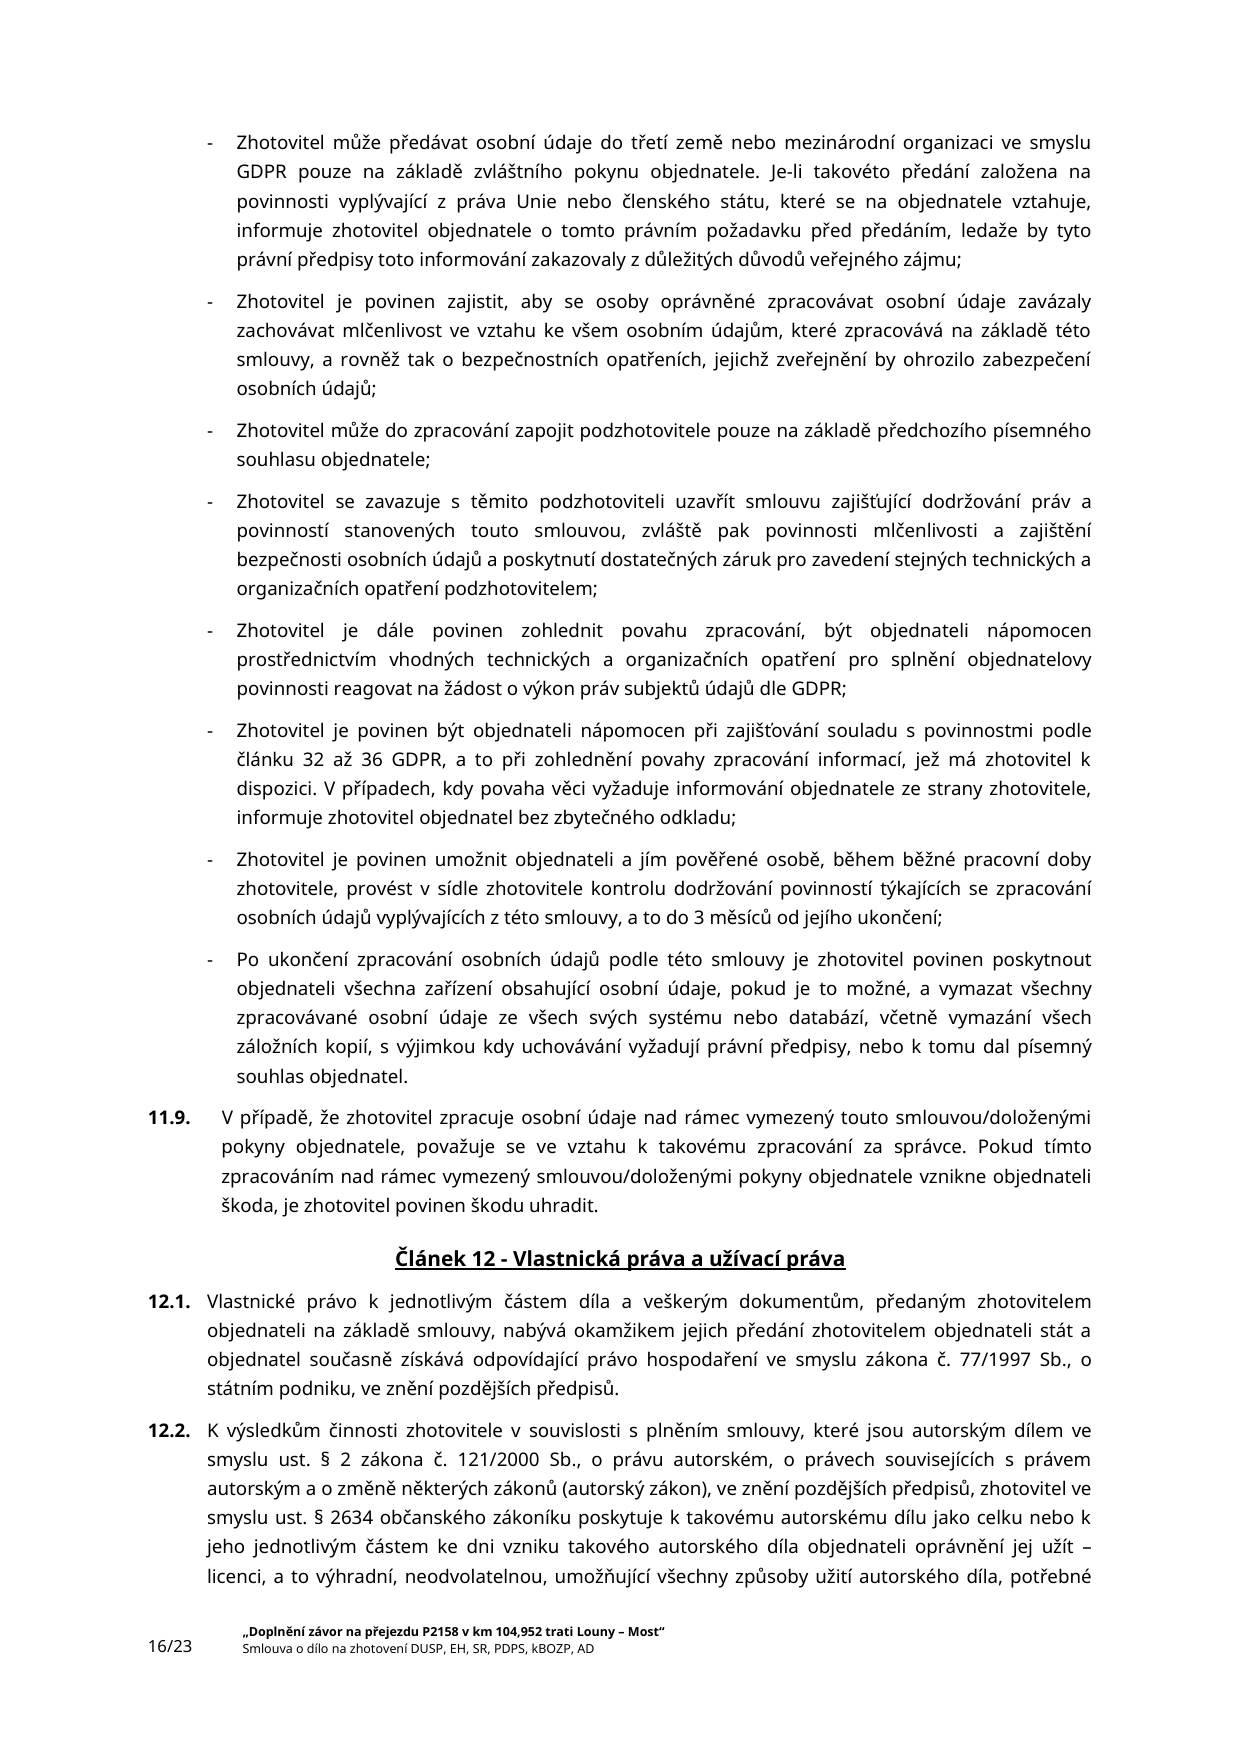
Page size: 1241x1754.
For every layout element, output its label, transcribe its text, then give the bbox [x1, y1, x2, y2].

subtitle Článek 12 - Vlastnická práva a užívací práva [148, 1243, 1092, 1272]
text 11.9. V případě, že zhotovitel zpracuje osobní údaje nad rámec vymezený touto smlouvou/doloženými pokyny objednatele, považuje se ve vztahu k takovému zpracování za správce. Pokud tímto zpracováním nad rámec vymezený smlouvou/doloženými pokyny objednatele vznikne objednateli škoda, je zhotovitel povinen škodu uhradit. [148, 1101, 1092, 1218]
text - Zhotovitel se zavazuje s těmito podzhotoviteli uzavřít smlouvu zajišťující dodržování práv a povinností stanovených touto smlouvou, zvláště pak povinnosti mlčenlivosti a zajištění bezpečnosti osobních údajů a poskytnutí dostatečných záruk pro zavedení stejných technických a organizačních opatření podzhotovitelem; [207, 485, 1092, 601]
text - Zhotovitel je povinen zajistit, aby se osoby oprávněné zpracovávat osobní údaje zavázaly zachovávat mlčenlivost ve vztahu ke všem osobním údajům, které zpracovává na základě této smlouvy, a rovněž tak o bezpečnostních opatřeních, jejichž zveřejnění by ohrozilo zabezpečení osobních údajů; [207, 285, 1092, 401]
text - Zhotovitel je povinen umožnit objednateli a jím pověřené osobě, během běžné pracovní doby zhotovitele, provést v sídle zhotovitele kontrolu dodržování povinností týkajících se zpracování osobních údajů vyplývajících z této smlouvy, a to do 3 měsíců od jejího ukončení; [207, 843, 1092, 931]
text - Zhotovitel je dále povinen zohlednit povahu zpracování, být objednateli nápomocen prostřednictvím vhodných technických a organizačních opatření pro splnění objednatelovy povinnosti reagovat na žádost o výkon práv subjektů údajů dle GDPR; [207, 614, 1092, 701]
text - Zhotovitel může do zpracování zapojit podzhotovitele pouze na základě předchozího písemného souhlasu objednatele; [207, 414, 1092, 472]
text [148, 1414, 1092, 1589]
text - Po ukončení zpracování osobních údajů podle této smlouvy je zhotovitel povinen poskytnout objednateli všechna zařízení obsahující osobní údaje, pokud je to možné, a vymazat všechny zpracovávané osobní údaje ze všech svých systému nebo databází, včetně vymazání všech záložních kopií, s výjimkou kdy uchovávání vyžadují právní předpisy, nebo k tomu dal písemný souhlas objednatel. [207, 943, 1092, 1089]
text - Zhotovitel je povinen být objednateli nápomocen při zajišťování souladu s povinnostmi podle článku 32 až 36 GDPR, a to při zohlednění povahy zpracování informací, jež má zhotovitel k dispozici. V případech, kdy povaha věci vyžaduje informování objednatele ze strany zhotovitele, informuje zhotovitel objednatel bez zbytečného odkladu; [207, 714, 1092, 831]
text - Zhotovitel může předávat osobní údaje do třetí země nebo mezinárodní organizaci ve smyslu GDPR pouze na základě zvláštního pokynu objednatele. Je-li takovéto předání založena na povinnosti vyplývající z práva Unie nebo členského státu, které se na objednatele vztahuje, informuje zhotovitel objednatele o tomto právním požadavku před předáním, ledaže by tyto právní předpisy toto informování zakazovaly z důležitých důvodů veřejného zájmu; [207, 126, 1092, 272]
text 12.1. Vlastnické právo k jednotlivým částem díla a veškerým dokumentům, předaným zhotovitelem objednateli na základě smlouvy, nabývá okamžikem jejich předání zhotovitelem objednateli stát a objednatel současně získává odpovídající právo hospodaření ve smyslu zákona č. 77/1997 Sb., o státním podniku, ve znění pozdějších předpisů. [148, 1285, 1092, 1401]
